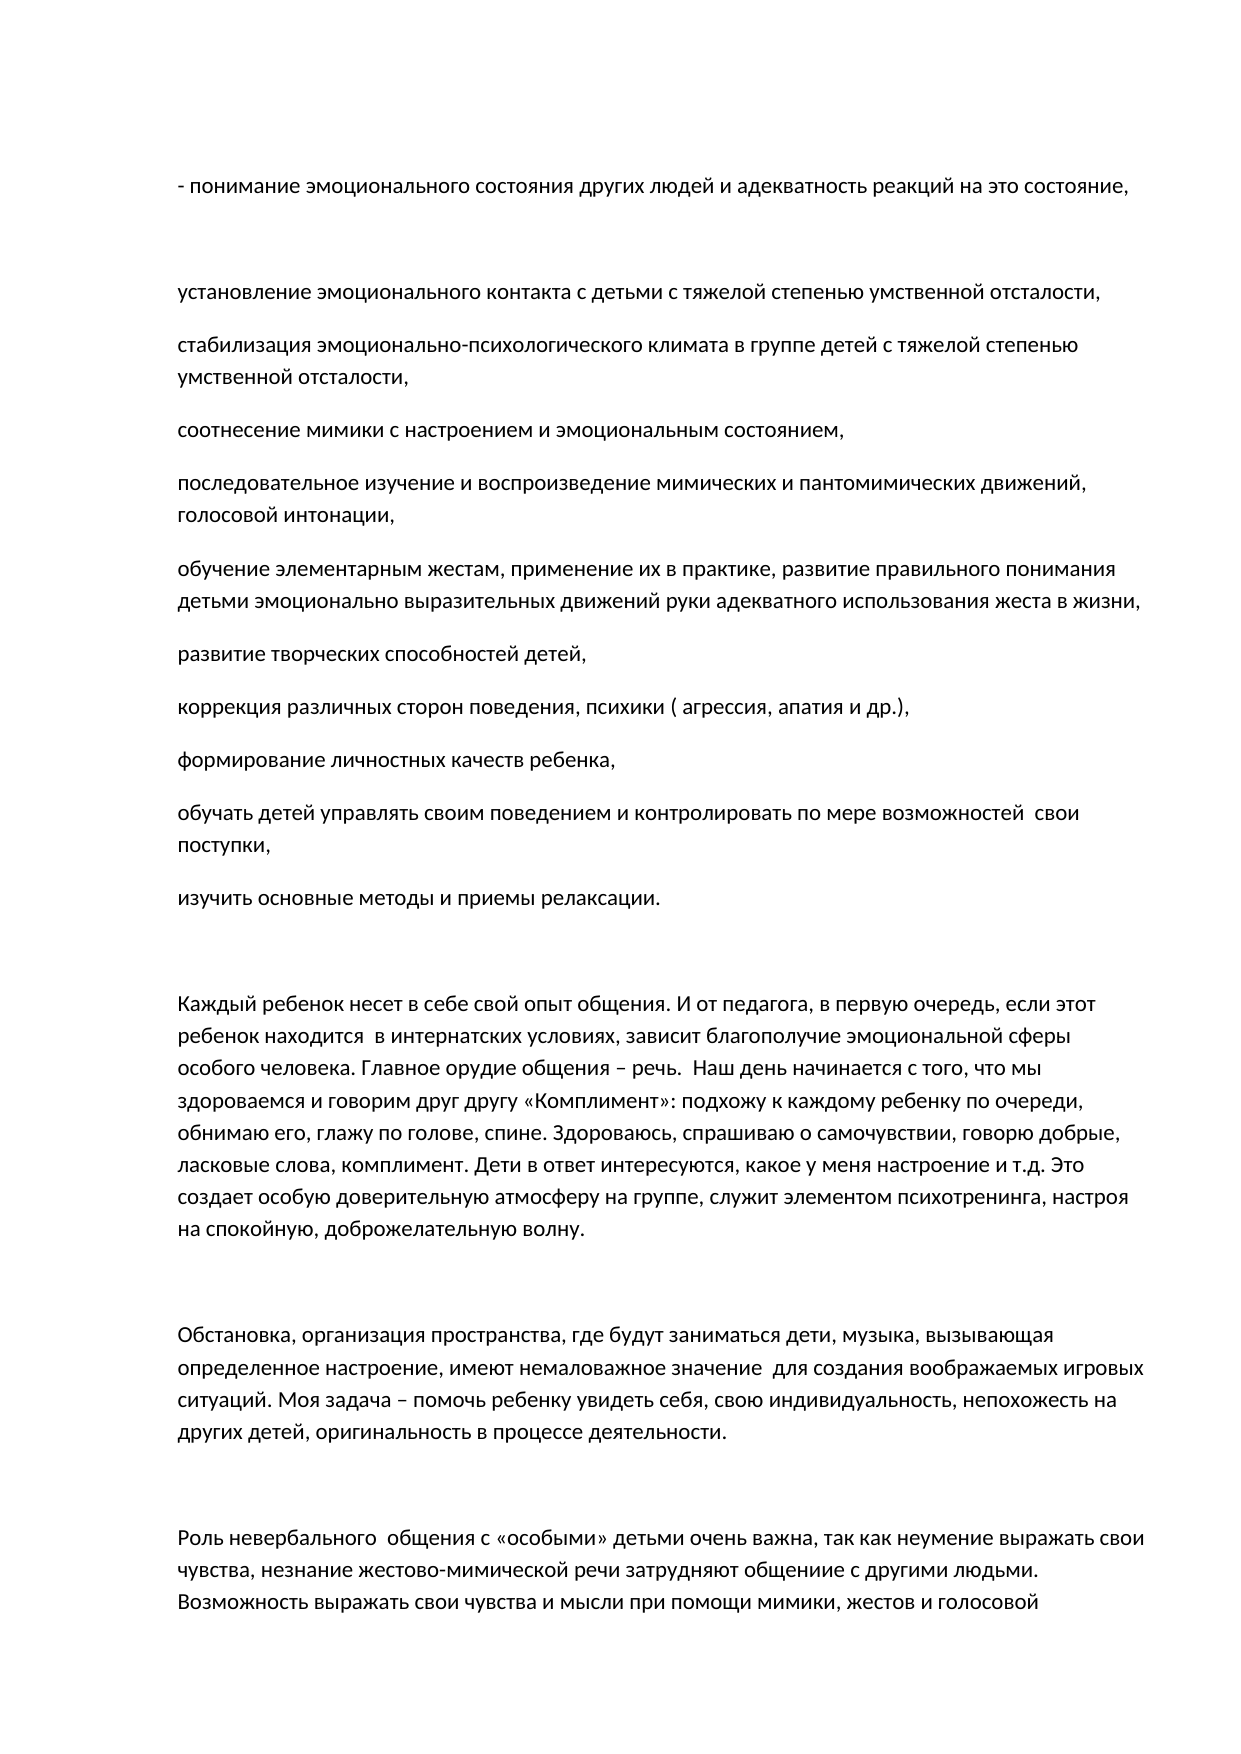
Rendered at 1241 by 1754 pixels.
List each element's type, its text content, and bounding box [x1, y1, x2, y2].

text обучение элементарным жестам, применение их в практике, развитие правильного понимания детьми эмоционально выразительных движений руки адекватного использования жеста в жизни, [177, 554, 1152, 614]
text - понимание эмоционального состояния других людей и адекватность реакций на это состояние, [177, 171, 1152, 199]
text формирование личностных качеств ребенка, [177, 745, 1152, 773]
text последовательное изучение и воспроизведение мимических и пантомимических движений, голосовой интонации, [177, 468, 1152, 529]
text Каждый ребенок несет в себе свой опыт общения. И от педагога, в первую очередь, если этот ребенок находится в интернатских условиях, зависит благополучие эмоциональной сферы особого человека. Главное орудие общения – речь. Наш день начинается с того, что мы здороваемся и говорим друг другу «Комплимент»: подхожу к каждому ребенку по очереди, обнимаю его, глажу по голове, спине. Здороваюсь, спрашиваю о самочувствии, говорю добрые, ласковые слова, комплимент. Дети в ответ интересуются, какое у меня настроение и т.д. Это создает особую доверительную атмосферу на группе, служит элементом психотренинга, настроя на спокойную, доброжелательную волну. [177, 989, 1152, 1242]
text развитие творческих способностей детей, [177, 639, 1152, 667]
text Обстановка, организация пространства, где будут заниматься дети, музыка, вызывающая определенное настроение, имеют немаловажное значение для создания воображаемых игровых ситуаций. Моя задача – помочь ребенку увидеть себя, свою индивидуальность, непохожесть на других детей, оригинальность в процессе деятельности. [177, 1321, 1152, 1445]
text обучать детей управлять своим поведением и контролировать по мере возможностей свои поступки, [177, 798, 1152, 858]
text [177, 1523, 1152, 1616]
text изучить основные методы и приемы релаксации. [177, 883, 1152, 911]
text соотнесение мимики с настроением и эмоциональным состоянием, [177, 415, 1152, 443]
text установление эмоционального контакта с детьми с тяжелой степенью умственной отсталости, [177, 277, 1152, 305]
text стабилизация эмоционально-психологического климата в группе детей с тяжелой степенью умственной отсталости, [177, 330, 1152, 390]
text коррекция различных сторон поведения, психики ( агрессия, апатия и др.), [177, 692, 1152, 720]
